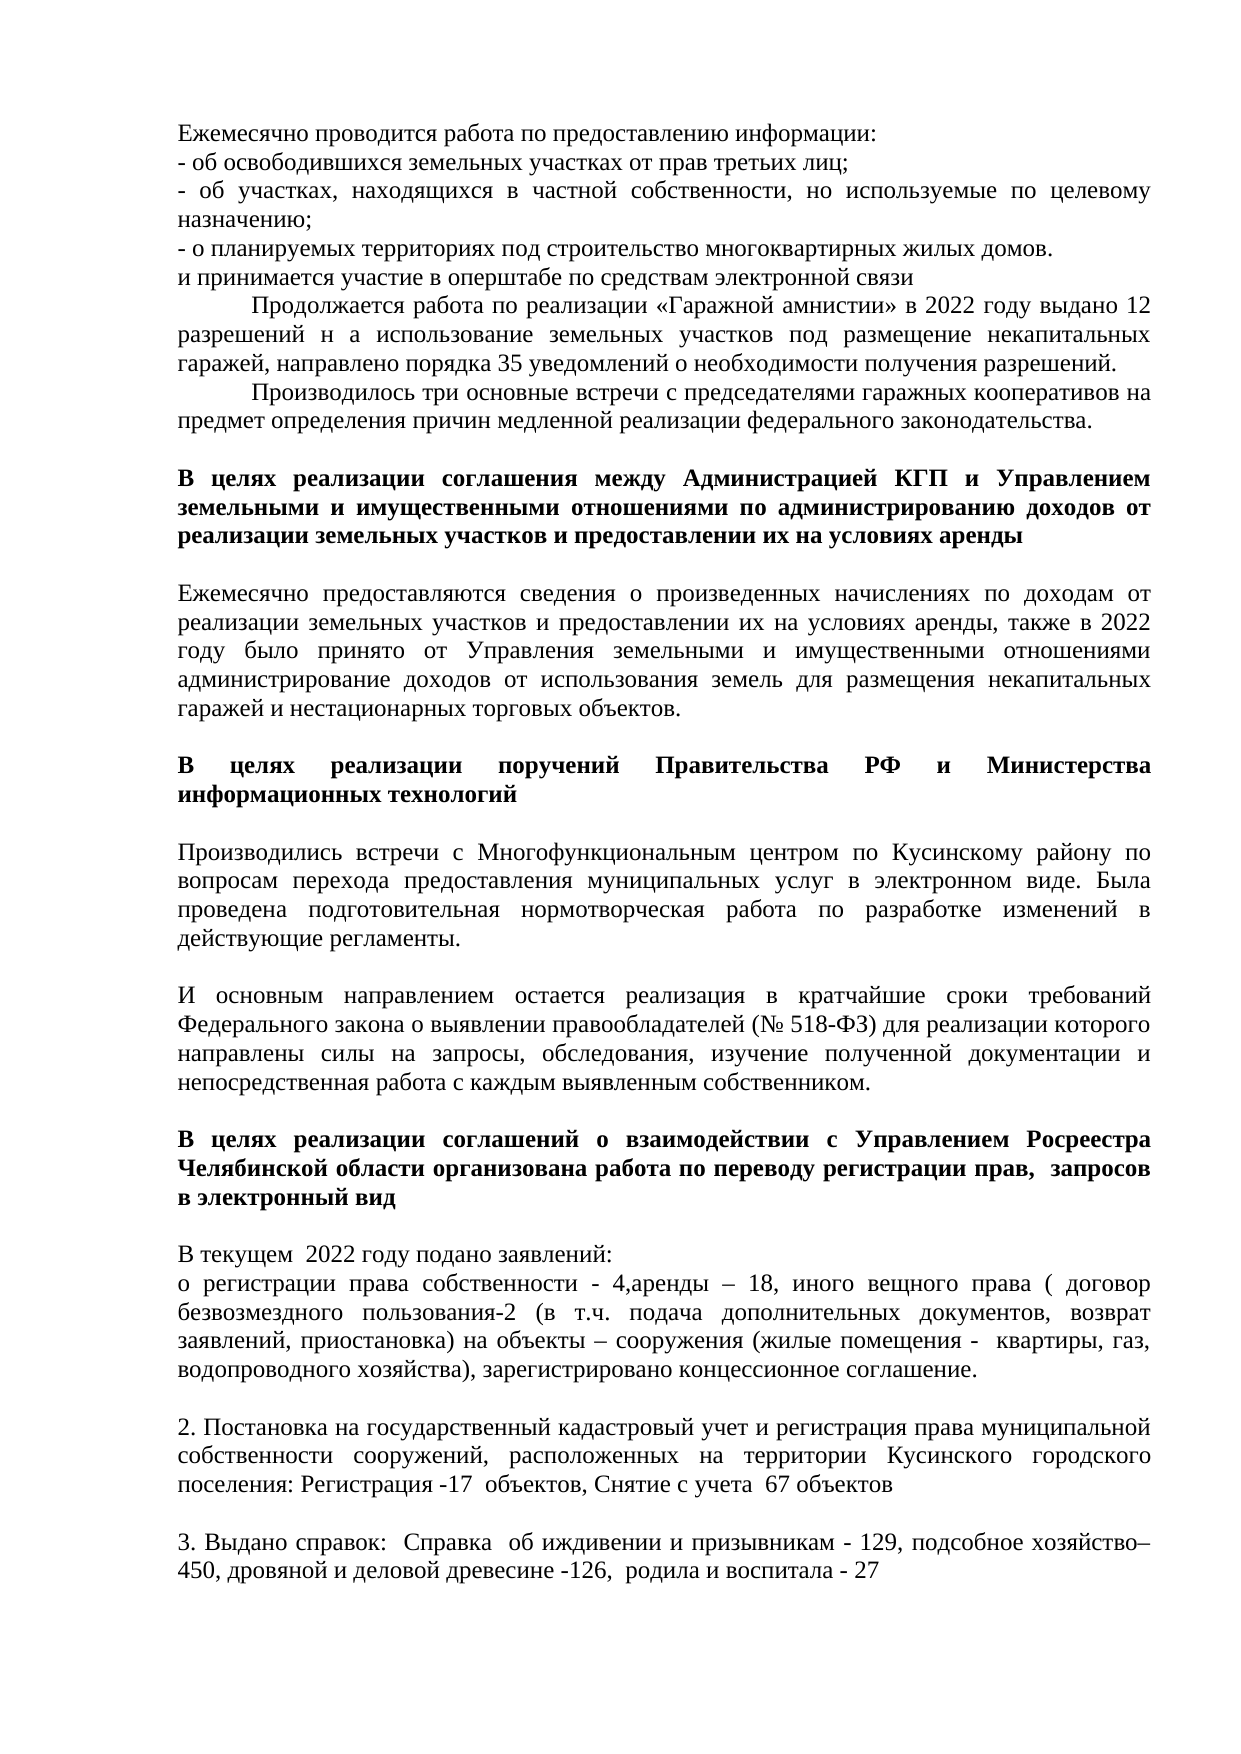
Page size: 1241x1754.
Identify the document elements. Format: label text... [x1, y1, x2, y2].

text В целях реализации соглашений о взаимодействии с Управлением Росреестра Челябинской области организована работа по переводу регистрации прав, запросов в электронный вид [177, 1124, 1152, 1211]
text - об освободившихся земельных участках от прав третьих лиц; [177, 147, 1152, 176]
text Производилось три основные встречи с председателями гаражных кооперативов на предмет определения причин медленной реализации федерального законодательства. [177, 377, 1152, 434]
text Продолжается работа по реализации «Гаражной амнистии» в 2022 году выдано 12 разрешений н а использование земельных участков под размещение некапитальных гаражей, направлено порядка 35 уведомлений о необходимости получения разрешений. [177, 291, 1152, 377]
text 3. Выдано справок: Справка об иждивении и призывникам - 129, подсобное хозяйство– 450, дровяной и деловой древесине -126, родила и воспитала - 27 [177, 1527, 1152, 1584]
text о регистрации права собственности - 4,аренды – 18, иного вещного права ( договор безвозмездного пользования-2 (в т.ч. подача дополнительных документов, возврат заявлений, приостановка) на объекты – сооружения (жилые помещения - квартиры, газ, водопроводного хозяйства), зарегистрировано концессионное соглашение. [177, 1268, 1152, 1383]
text Производились встречи с Многофункциональным центром по Кусинскому району по вопросам перехода предоставления муниципальных услуг в электронном виде. Была проведена подготовительная нормотворческая работа по разработке изменений в действующие регламенты. [177, 837, 1152, 952]
text В целях реализации поручений Правительства РФ и Министерства информационных технологий [177, 751, 1152, 808]
text В текущем 2022 году подано заявлений: [177, 1239, 1152, 1268]
text - о планируемых территориях под строительство многоквартирных жилых домов. [177, 233, 1152, 262]
text 2. Постановка на государственный кадастровый учет и регистрация права муниципальной собственности сооружений, расположенных на территории Кусинского городского поселения: Регистрация -17 объектов, Снятие с учета 67 объектов [177, 1412, 1152, 1498]
text Ежемесячно проводится работа по предоставлению информации: [177, 118, 1152, 147]
text В целях реализации соглашения между Администрацией КГП и Управлением земельными и имущественными отношениями по администрированию доходов от реализации земельных участков и предоставлении их на условиях аренды [177, 463, 1152, 549]
text - об участках, находящихся в частной собственности, но используемые по целевому назначению; [177, 176, 1152, 233]
text и принимается участие в оперштабе по средствам электронной связи [177, 262, 1152, 291]
text И основным направлением остается реализация в кратчайшие сроки требований Федерального закона о выявлении правообладателей (№ 518-ФЗ) для реализации которого направлены силы на запросы, обследования, изучение полученной документации и непосредственная работа с каждым выявленным собственником. [177, 981, 1152, 1096]
text Ежемесячно предоставляются сведения о произведенных начислениях по доходам от реализации земельных участков и предоставлении их на условиях аренды, также в 2022 году было принято от Управления земельными и имущественными отношениями администрирование доходов от использования земель для размещения некапитальных гаражей и нестационарных торговых объектов. [177, 578, 1152, 722]
